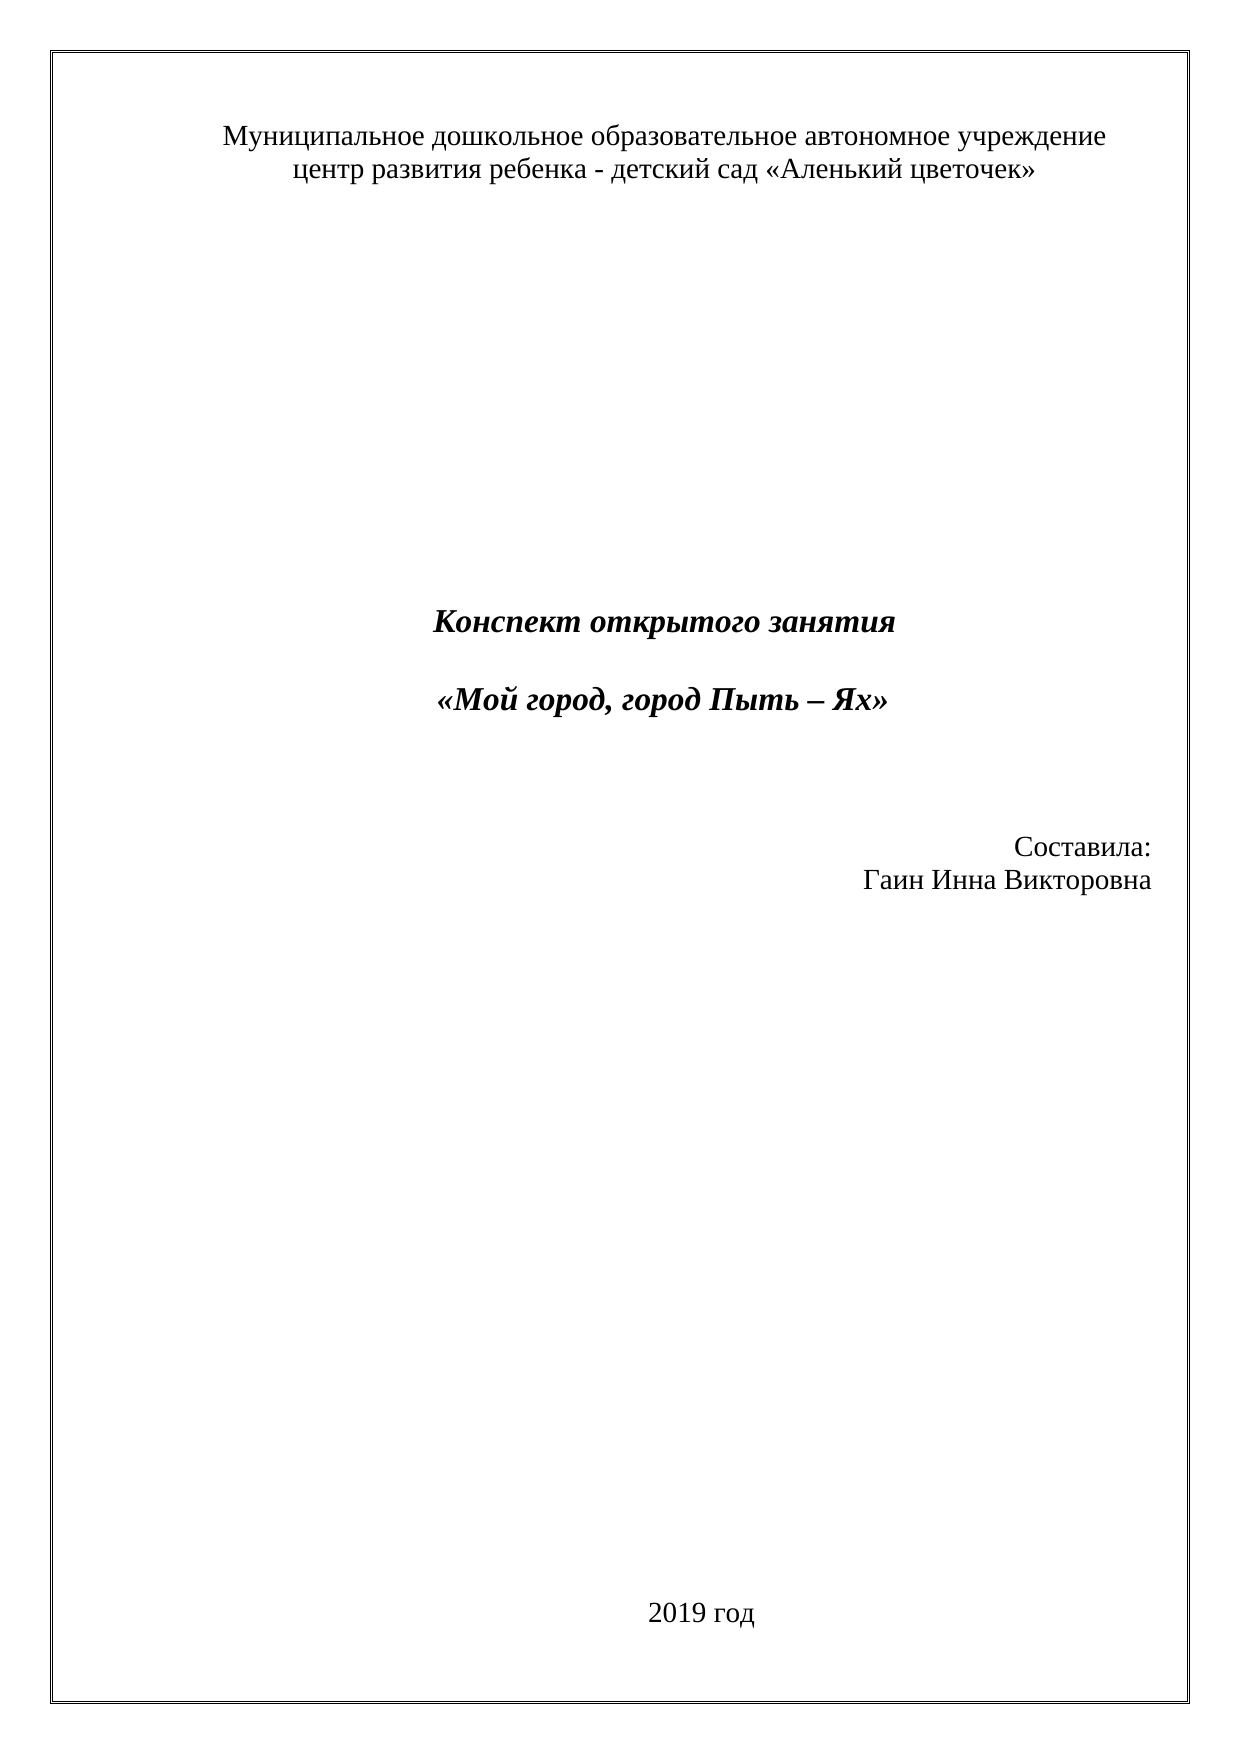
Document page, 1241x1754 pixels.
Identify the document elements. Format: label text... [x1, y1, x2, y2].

text Составила: [177, 829, 1152, 862]
text 2019 год [177, 1595, 1152, 1628]
text Муниципальное дошкольное образовательное автономное учреждение [177, 118, 1152, 152]
text Гаин Инна Викторовна [177, 862, 1152, 896]
text Конспект открытого занятия [177, 601, 1152, 639]
text центр развития ребенка - детский сад «Аленький цветочек» [177, 152, 1152, 185]
text «Мой город, город Пыть – Ях» [177, 679, 1152, 717]
